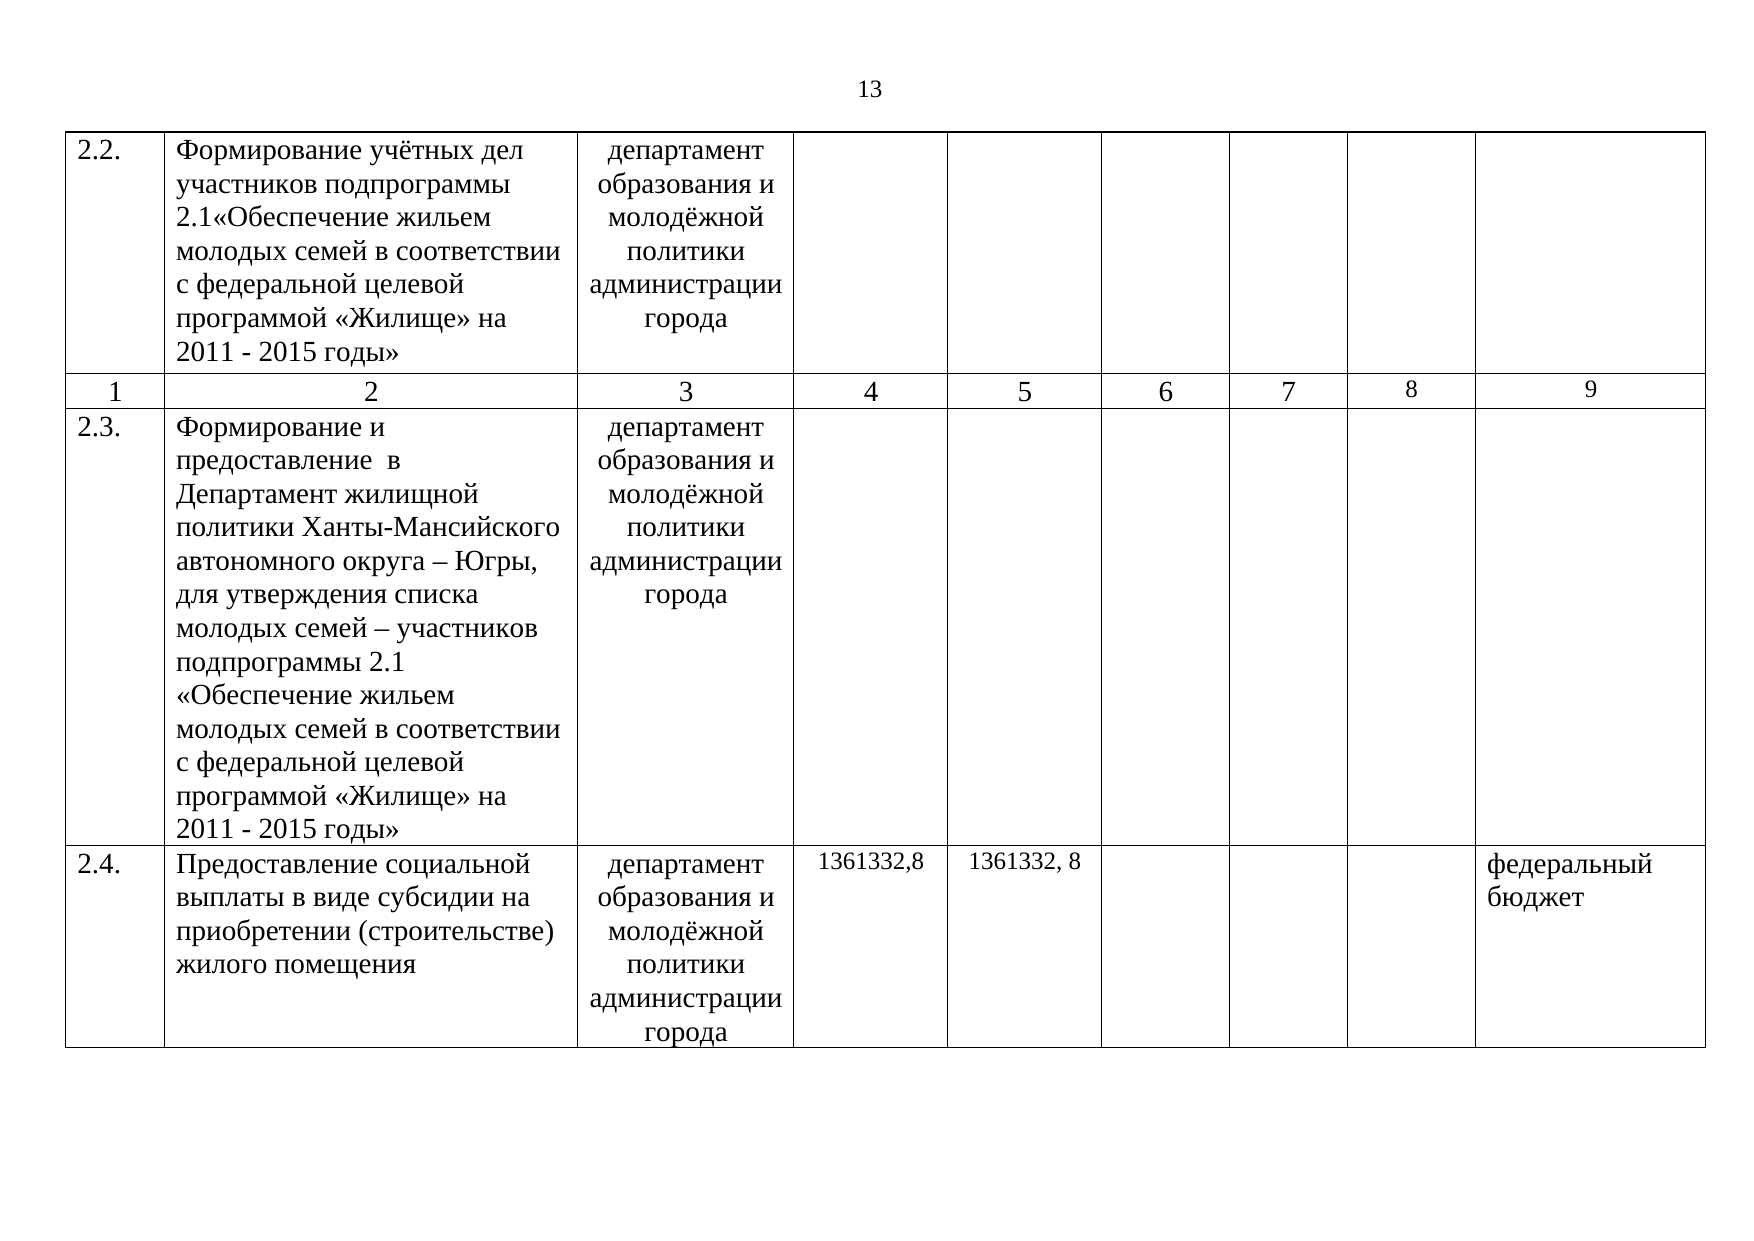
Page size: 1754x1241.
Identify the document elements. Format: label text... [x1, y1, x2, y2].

table_cell 5 [948, 374, 1101, 408]
table_cell [948, 133, 1101, 373]
table_cell 1361332, 8 [948, 846, 1101, 1047]
table_cell [948, 409, 1101, 845]
table_cell 2.2. [66, 133, 164, 373]
table_cell Формирование учётных дел участников подпрограммы 2.1«Обеспечение жильем молодых семей в соответствии с федеральной целевой программой «Жилище» на 2011 - 2015 годы» [165, 133, 577, 373]
table_cell департамент образования и молодёжной политики администрации города [578, 409, 793, 845]
table_cell департамент образования и молодёжной политики администрации города [578, 133, 793, 373]
table_cell 4 [794, 374, 947, 408]
table_cell 9 [1476, 374, 1705, 408]
table_cell [1230, 846, 1347, 1047]
table_cell [1102, 133, 1229, 373]
table_cell [794, 409, 947, 845]
table_cell 3 [578, 374, 793, 408]
table_cell департамент образования и молодёжной политики администрации города [578, 846, 793, 1047]
table_cell [1476, 409, 1705, 845]
table_cell [1230, 409, 1347, 845]
table_cell 1 [66, 374, 164, 408]
table_cell 2 [165, 374, 577, 408]
table_cell 6 [1102, 374, 1229, 408]
table_cell 1361332,8 [794, 846, 947, 1047]
table_cell 2.3. [66, 409, 164, 845]
table_cell [1102, 846, 1229, 1047]
table_cell 2.4. [66, 846, 164, 1047]
table_cell [1476, 133, 1705, 373]
table_cell [1348, 409, 1475, 845]
table_cell [1102, 409, 1229, 845]
table_cell [1348, 846, 1475, 1047]
table_cell [794, 133, 947, 373]
table_cell 7 [1230, 374, 1347, 408]
table_cell Формирование и предоставление в Департамент жилищной политики Ханты-Мансийского автономного округа – Югры, для утверждения списка молодых семей – участников подпрограммы 2.1 «Обеспечение жильем молодых семей в соответствии с федеральной целевой программой «Жилище» на 2011 - 2015 годы» [165, 409, 577, 845]
table_cell [1230, 133, 1347, 373]
table_cell Предоставление социальной выплаты в виде субсидии на приобретении (строительстве) жилого помещения [165, 846, 577, 1047]
table_cell 8 [1348, 374, 1475, 408]
table_cell федеральный бюджет [1476, 846, 1705, 1047]
table_cell [1348, 133, 1475, 373]
